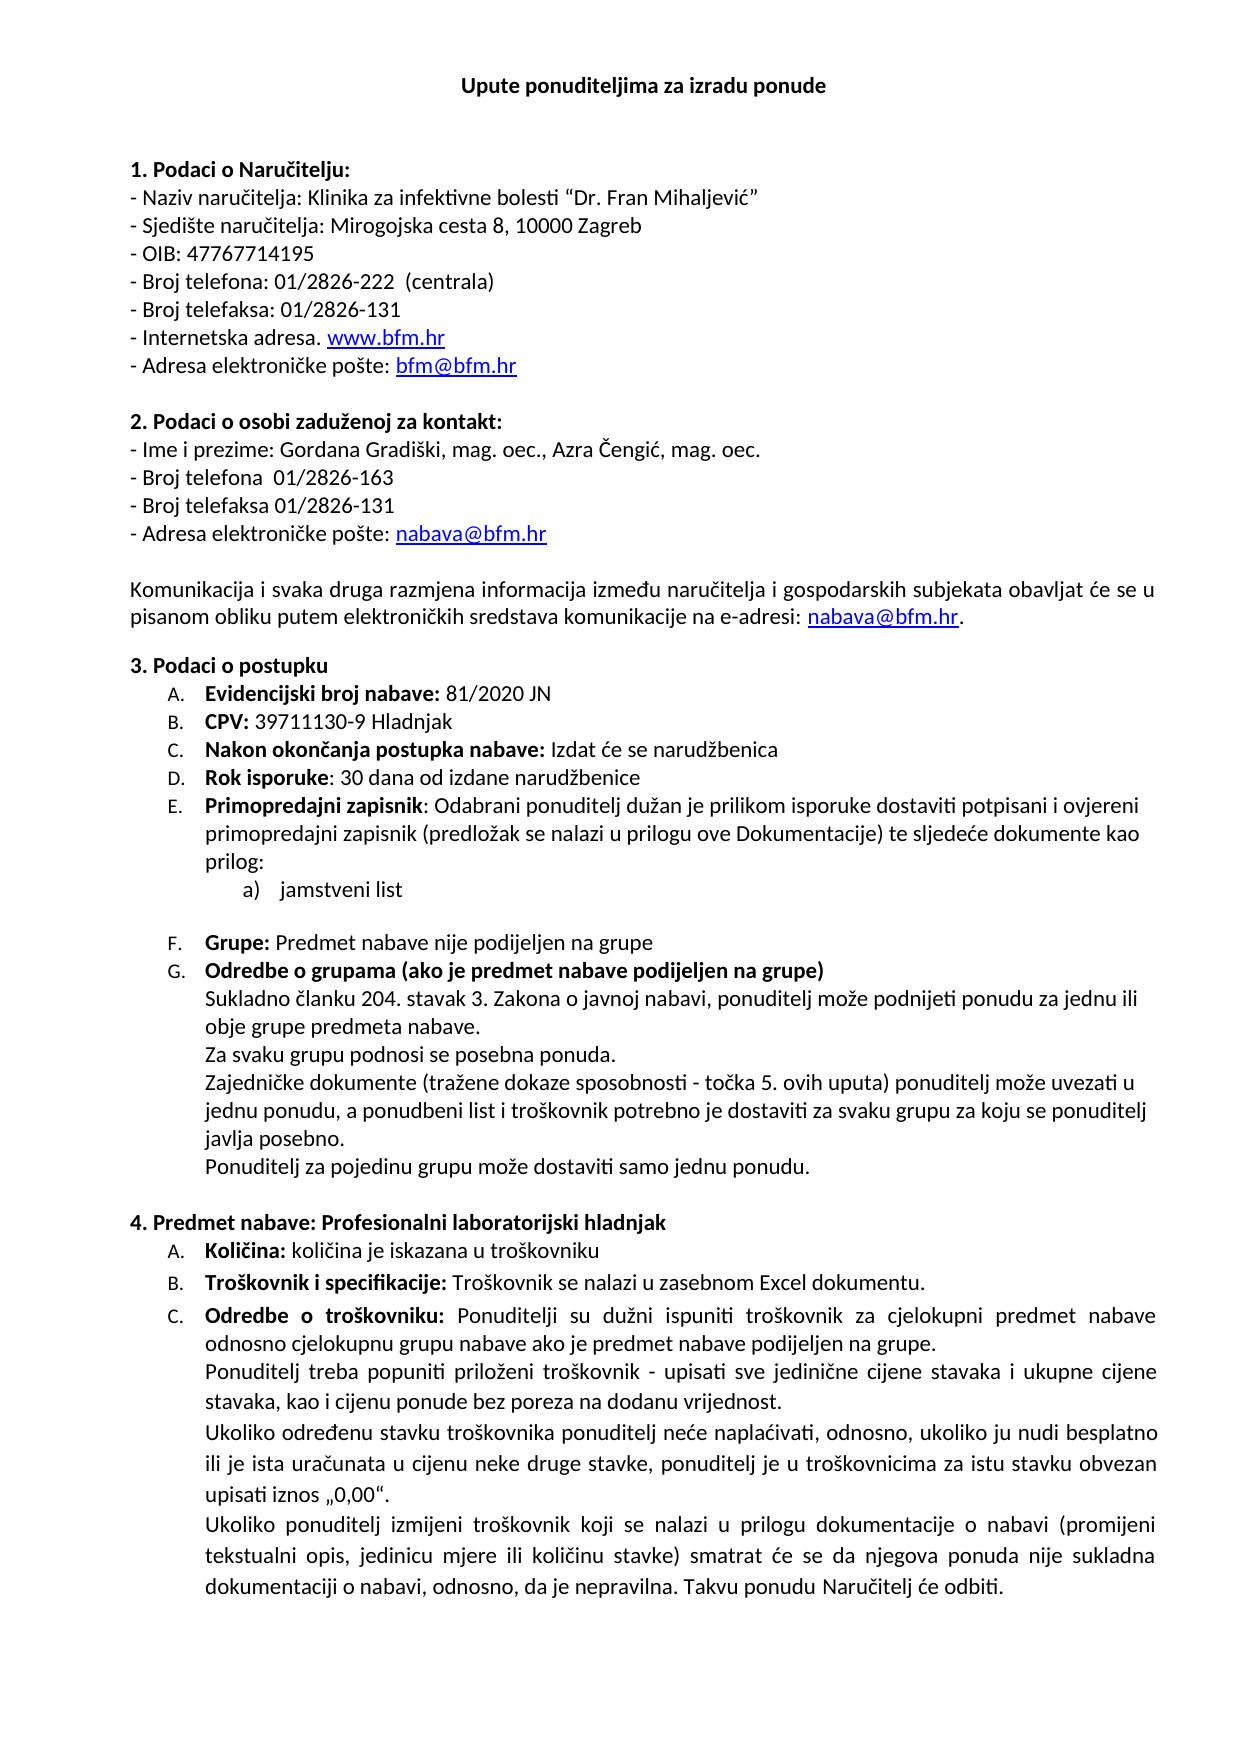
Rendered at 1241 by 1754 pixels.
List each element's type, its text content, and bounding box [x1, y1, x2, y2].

text Upute ponuditeljima za izradu ponude [130, 71, 1157, 99]
list Ponuditelj treba popuniti priloženi troškovnik - upisati sve jedinične cijene stavaka i ukupne cijene stavaka, kao i cijenu ponude bez poreza na dodanu vrijednost. [205, 1357, 1160, 1416]
list Za svaku grupu podnosi se posebna ponuda. [205, 1040, 1157, 1068]
text - Adresa elektroničke pošte: nabava@bfm.hr [130, 519, 1157, 547]
list Odredbe o grupama (ako je predmet nabave podijeljen na grupe) [167, 956, 1157, 984]
text - Broj telefaksa: 01/2826-131 [130, 295, 1157, 323]
text - Sjedište naručitelja: Mirogojska cesta 8, 10000 Zagreb [130, 211, 1157, 239]
list Odredbe o troškovniku: Ponuditelji su dužni ispuniti troškovnik za cjelokupni predmet nabave odnosno cjelokupnu grupu nabave ako je predmet nabave podijeljen na grupe. [167, 1301, 1157, 1357]
list Ukoliko određenu stavku troškovnika ponuditelj neće naplaćivati, odnosno, ukoliko ju nudi besplatno ili je ista uračunata u cijenu neke druge stavke, ponuditelj je u troškovnicima za istu stavku obvezan upisati iznos „0,00“. [205, 1418, 1160, 1508]
text 1. Podaci o Naručitelju: [130, 155, 1157, 183]
list Grupe: Predmet nabave nije podijeljen na grupe [167, 928, 1157, 956]
text - Naziv naručitelja: Klinika za infektivne bolesti “Dr. Fran Mihaljević” [130, 183, 1157, 211]
list Primopredajni zapisnik: Odabrani ponuditelj dužan je prilikom isporuke dostaviti potpisani i ovjereni primopredajni zapisnik (predložak se nalazi u prilogu ove Dokumentacije) te sljedeće dokumente kao prilog: [167, 791, 1157, 875]
list Ukoliko ponuditelj izmijeni troškovnik koji se nalazi u prilogu dokumentacije o nabavi (promijeni tekstualni opis, jedinicu mjere ili količinu stavke) smatrat će se da njegova ponuda nije sukladna dokumentaciji o nabavi, odnosno, da je nepravilna. Takvu ponudu Naručitelj će odbiti. [205, 1510, 1157, 1600]
text - Broj telefaksa 01/2826-131 [130, 491, 1157, 519]
list Količina: količina je iskazana u troškovniku [167, 1236, 1157, 1264]
text - Broj telefona 01/2826-163 [130, 463, 1157, 491]
list Evidencijski broj nabave: 81/2020 JN [167, 679, 1157, 707]
text - OIB: 47767714195 [130, 239, 1157, 267]
list Sukladno članku 204. stavak 3. Zakona o javnoj nabavi, ponuditelj može podnijeti ponudu za jednu ili obje grupe predmeta nabave. [205, 984, 1157, 1040]
text - Adresa elektroničke pošte: bfm@bfm.hr [130, 351, 1157, 379]
list jamstveni list [242, 875, 1157, 903]
list Rok isporuke: 30 dana od izdane narudžbenice [167, 763, 1157, 791]
list CPV: 39711130-9 Hladnjak [167, 707, 1157, 735]
text - Broj telefona: 01/2826-222 (centrala) [130, 267, 1157, 295]
text 2. Podaci o osobi zaduženoj za kontakt: [130, 407, 1157, 435]
text - Ime i prezime: Gordana Gradiški, mag. oec., Azra Čengić, mag. oec. [130, 435, 1157, 463]
text 4. Predmet nabave: Profesionalni laboratorijski hladnjak [130, 1208, 1157, 1236]
list Troškovnik i specifikacije: Troškovnik se nalazi u zasebnom Excel dokumentu. [167, 1268, 1157, 1297]
text Komunikacija i svaka druga razmjena informacija između naručitelja i gospodarskih subjekata obavljat će se u pisanom obliku putem elektroničkih sredstava komunikacije na e-adresi: nabava@bfm.hr. [130, 575, 1157, 630]
text 3. Podaci o postupku [130, 651, 1157, 679]
list Zajedničke dokumente (tražene dokaze sposobnosti - točka 5. ovih uputa) ponuditelj može uvezati u jednu ponudu, a ponudbeni list i troškovnik potrebno je dostaviti za svaku grupu za koju se ponuditelj javlja posebno. [205, 1068, 1157, 1152]
list Ponuditelj za pojedinu grupu može dostaviti samo jednu ponudu. [205, 1152, 1157, 1180]
text - Internetska adresa. www.bfm.hr [130, 323, 1157, 351]
list Nakon okončanja postupka nabave: Izdat će se narudžbenica [167, 735, 1157, 763]
